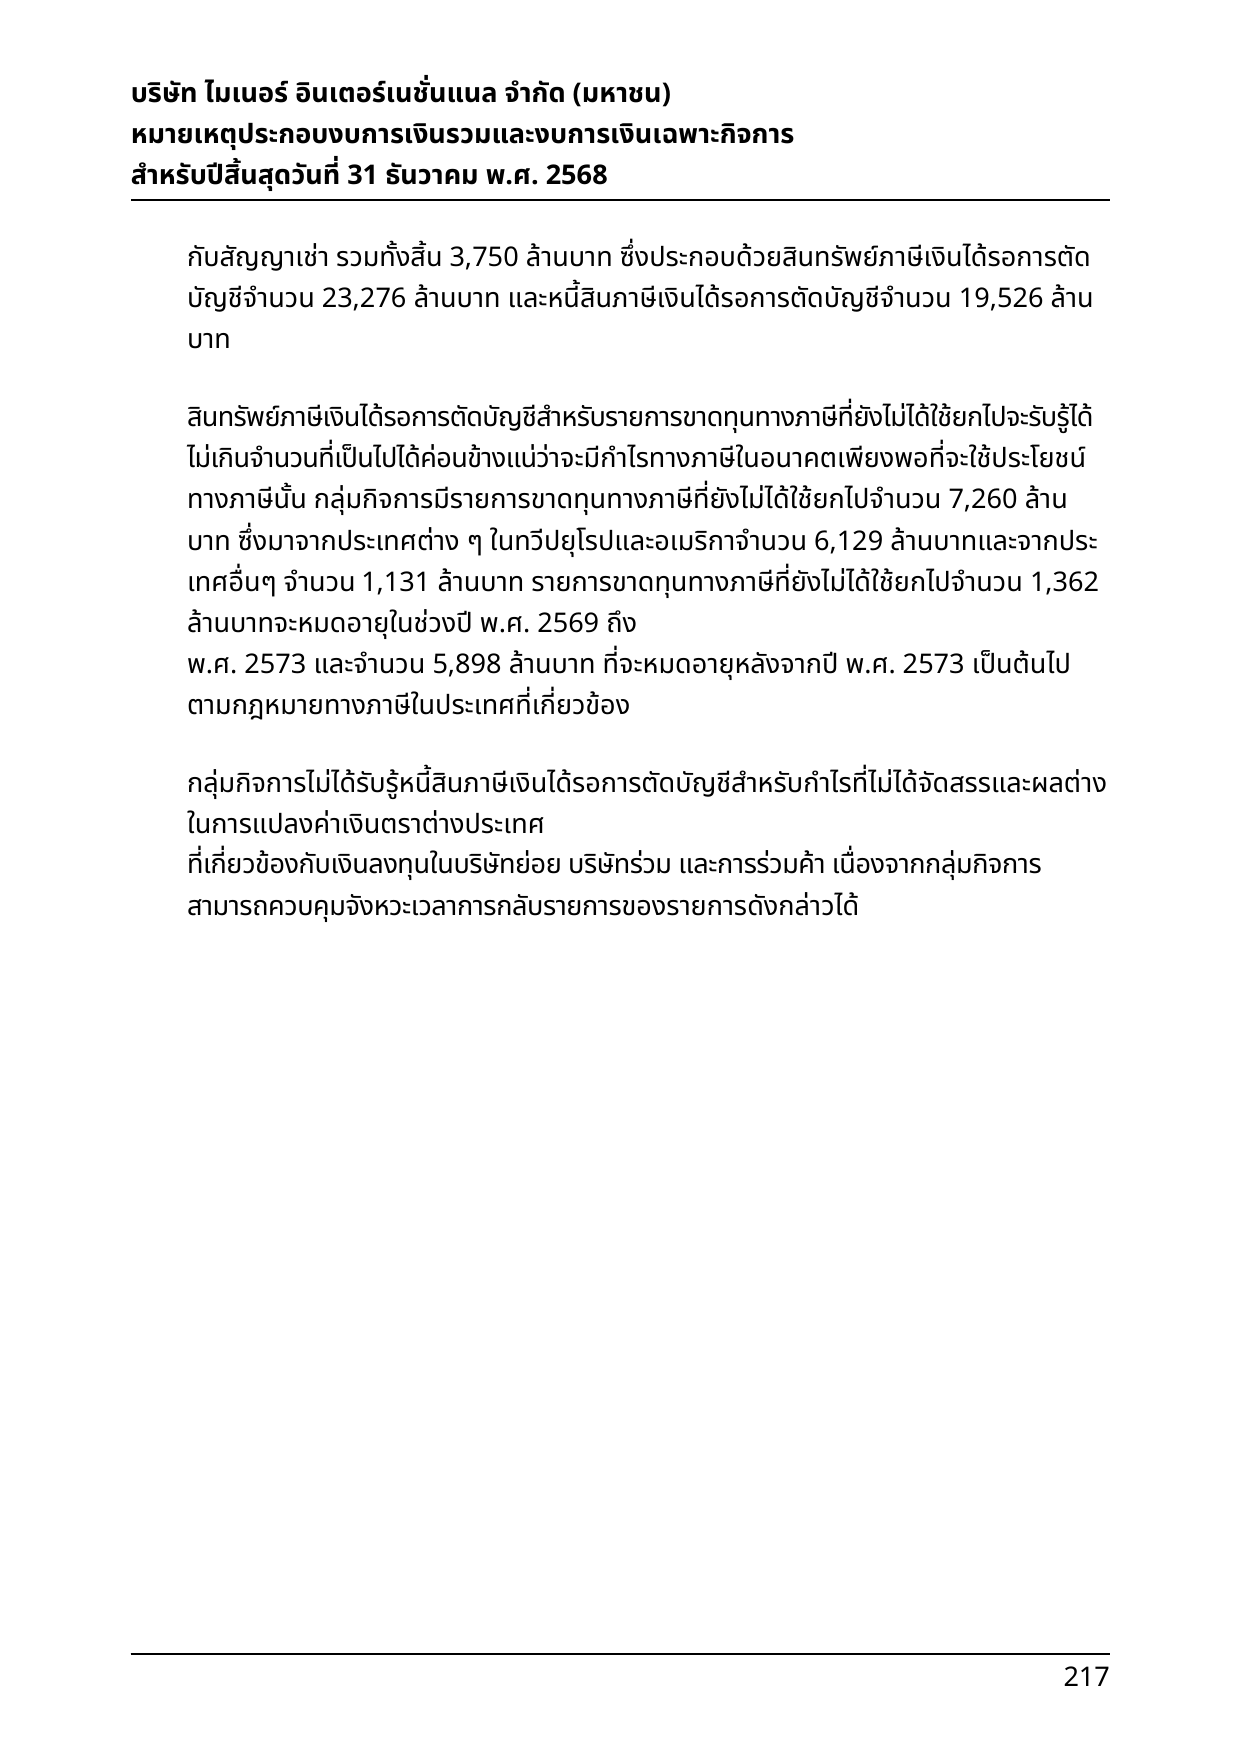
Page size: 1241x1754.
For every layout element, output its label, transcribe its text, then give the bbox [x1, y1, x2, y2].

text สินทรัพย์ภาษีเงินได้รอการตัดบัญชีสำหรับรายการขาดทุนทางภาษีที่ยังไม่ได้ใช้ยกไปจะรับรู้ได้ไม่เกินจำนวนที่เป็นไปได้ค่อนข้างแน่ว่าจะมีกำไรทางภาษีในอนาคตเพียงพอที่จะใช้ประโยชน์ทางภาษีนั้น กลุ่มกิจการมีรายการขาดทุนทางภาษีที่ยังไม่ได้ใช้ยกไปจำนวน 7,260 ล้านบาท ซึ่งมาจากประเทศต่าง ๆ ในทวีปยุโรปและอเมริกาจำนวน 6,129 ล้านบาทและจากประเทศอื่นๆ จำนวน1,131 ล้านบาท รายการขาดทุนทางภาษีที่ยังไม่ได้ใช้ยกไปจำนวน 1,362 ล้านบาทจะหมดอายุในช่วงปี พ.ศ. 2569 ถึง พ.ศ. 2573 และจำนวน 5,898 ล้านบาท ที่จะหมดอายุหลังจากปี พ.ศ. 2573 เป็นต้นไป ตามกฎหมายทางภาษีในประเทศที่เกี่ยวข้อง [187, 398, 1110, 726]
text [187, 238, 1110, 361]
text กลุ่มกิจการไม่ได้รับรู้หนี้สินภาษีเงินได้รอการตัดบัญชีสำหรับกำไรที่ไม่ได้จัดสรรและผลต่างในการแปลงค่าเงินตราต่างประเทศ ที่เกี่ยวข้องกับเงินลงทุนในบริษัทย่อย บริษัทร่วม และการร่วมค้า เนื่องจากกลุ่มกิจการสามารถควบคุมจังหวะเวลาการกลับรายการของรายการดังกล่าวได้ [187, 763, 1110, 927]
